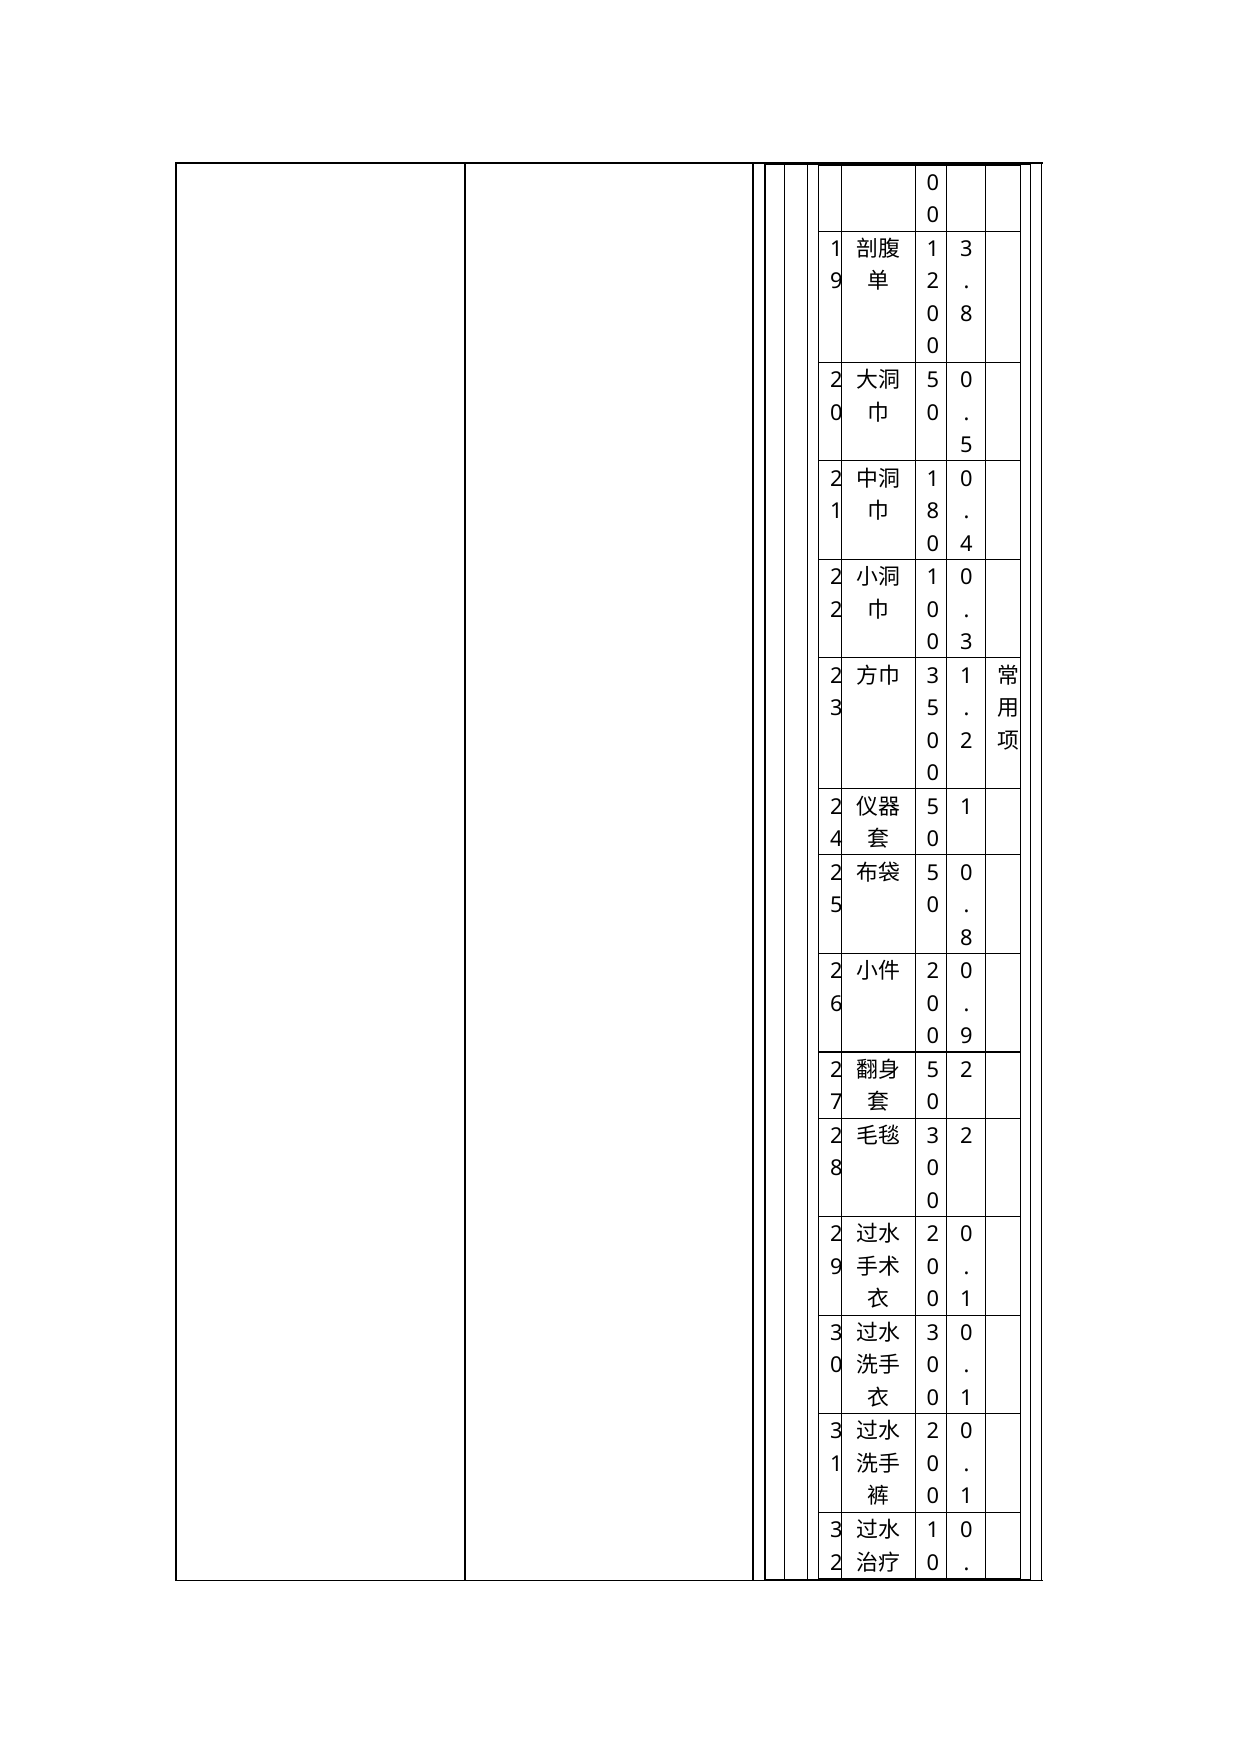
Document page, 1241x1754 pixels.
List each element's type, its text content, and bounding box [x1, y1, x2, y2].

table_cell [947, 1217, 985, 1315]
table_cell [819, 1217, 841, 1315]
table_cell [834, 804, 841, 812]
table_cell [833, 1168, 840, 1174]
table_cell [819, 1316, 841, 1413]
table_cell [986, 855, 1020, 953]
table_cell [986, 658, 1020, 788]
table_cell [819, 1414, 841, 1512]
table_cell [947, 1053, 985, 1118]
table_cell [842, 232, 915, 362]
table_cell [819, 954, 841, 1051]
table_cell [834, 968, 841, 976]
table_cell [947, 789, 985, 854]
table_cell [916, 1414, 946, 1512]
table_cell [842, 1217, 915, 1315]
table_cell [842, 658, 915, 788]
table_cell [947, 1316, 985, 1413]
table_cell [766, 165, 784, 1579]
table_cell [986, 363, 1020, 460]
table_cell [986, 461, 1020, 559]
table_cell [834, 574, 841, 582]
table_cell [916, 658, 946, 788]
table_cell [1021, 165, 1030, 1579]
table_cell [754, 164, 764, 1580]
table_cell [819, 789, 841, 854]
table_cell [819, 166, 841, 231]
table_cell [842, 1414, 915, 1512]
table_cell [834, 1133, 841, 1141]
table_cell [833, 833, 838, 841]
table_cell [986, 560, 1020, 657]
table_cell [947, 232, 985, 362]
table_cell [834, 1231, 841, 1239]
table_cell [916, 855, 946, 953]
table_cell [842, 1513, 915, 1578]
table_cell [819, 855, 841, 953]
table_cell [916, 954, 946, 1051]
table_cell [842, 363, 915, 460]
table_cell [834, 607, 841, 615]
table_cell [916, 789, 946, 854]
table_cell ▲ [466, 164, 752, 1580]
table_cell [947, 954, 985, 1051]
table_cell [986, 1053, 1020, 1118]
table_cell [833, 274, 839, 281]
table_cell [834, 476, 841, 484]
table_cell [916, 1119, 946, 1216]
table_cell [819, 1513, 841, 1578]
table_cell [1031, 164, 1041, 1580]
table_cell [834, 673, 841, 681]
table_cell [986, 1119, 1020, 1216]
table_cell [916, 1217, 946, 1315]
table_cell [947, 363, 985, 460]
table_cell [986, 1513, 1020, 1578]
table_cell [842, 1316, 915, 1413]
table_cell [986, 1414, 1020, 1512]
table_cell [833, 406, 839, 419]
table_cell [986, 232, 1020, 362]
table_cell [986, 789, 1020, 854]
table_cell [947, 1513, 985, 1578]
table_cell [916, 1513, 946, 1578]
table_cell [833, 1260, 839, 1267]
table_cell [947, 855, 985, 953]
table_cell [834, 377, 841, 385]
table_cell [842, 789, 915, 854]
table_cell [916, 363, 946, 460]
table_cell [947, 560, 985, 657]
table_cell [819, 560, 841, 657]
table_cell [842, 954, 915, 1051]
table_cell [834, 1067, 841, 1075]
table_cell [819, 363, 841, 460]
table_cell [947, 1119, 985, 1216]
table_cell [916, 461, 946, 559]
table_cell [947, 1414, 985, 1512]
table_cell [819, 658, 841, 788]
table_cell [916, 1316, 946, 1413]
table_cell [842, 1119, 915, 1216]
table_cell [842, 560, 915, 657]
table_cell [842, 1053, 915, 1118]
table_cell [986, 1316, 1020, 1413]
table_cell [916, 1053, 946, 1118]
table_cell 1 [177, 164, 464, 1580]
table_cell [916, 560, 946, 657]
table_cell [916, 166, 946, 231]
table_cell [819, 232, 841, 362]
table_cell [986, 1217, 1020, 1315]
table_cell [833, 1358, 839, 1371]
table_cell [819, 461, 841, 559]
table_cell [842, 166, 915, 231]
table_cell [916, 232, 946, 362]
table_cell [834, 870, 841, 878]
table_cell [808, 165, 818, 1579]
table_cell [819, 1053, 841, 1118]
table_cell [986, 954, 1020, 1051]
table_cell [842, 855, 915, 953]
table_cell [842, 461, 915, 559]
table_cell [947, 658, 985, 788]
table_cell [947, 461, 985, 559]
table_cell [785, 165, 807, 1579]
table_cell [986, 166, 1020, 231]
table_cell [819, 1119, 841, 1216]
table_cell [834, 1560, 841, 1568]
table_cell [947, 166, 985, 231]
